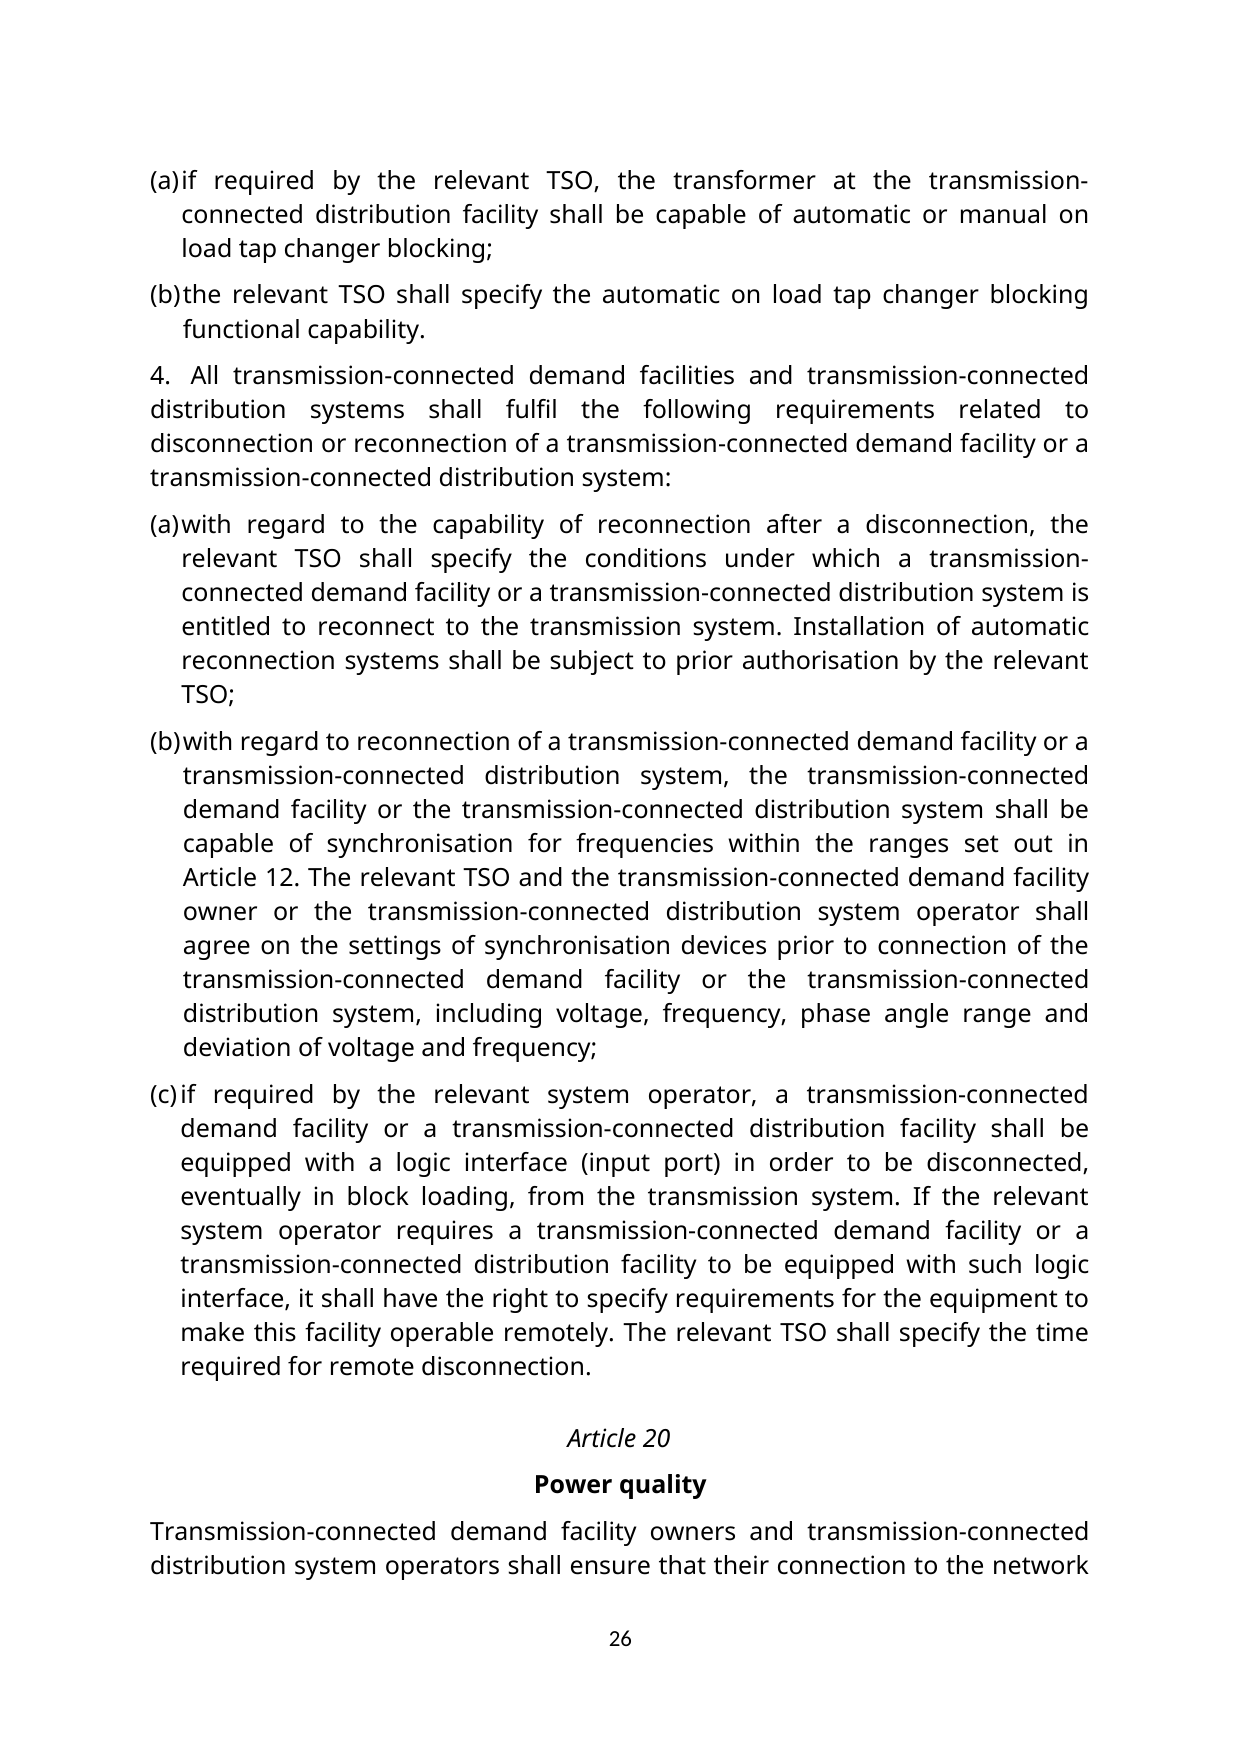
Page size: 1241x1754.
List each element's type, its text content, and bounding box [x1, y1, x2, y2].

table_header with regard to reconnection of a transmission-connected demand facility or a transmission-connected distribution system, the transmission-connected demand facility or the transmission-connected distribution system shall be capable of synchronisation for frequencies within the ranges set out in Article 12. The relevant TSO and the transmission-connected demand facility owner or the transmission-connected distribution system operator shall agree on the settings of synchronisation devices prior to connection of the transmission-connected demand facility or the transmission-connected distribution system, including voltage, frequency, phase angle range and deviation of voltage and frequency; [183, 711, 1090, 1064]
table_header if required by the relevant TSO, the transformer at the transmission-connected distribution facility shall be capable of automatic or manual on load tap changer blocking; [181, 150, 1090, 265]
table_header (b) [150, 265, 183, 345]
table_header (a) [150, 150, 181, 265]
table_header (c) [150, 1064, 180, 1383]
table_header the relevant TSO shall specify the automatic on load tap changer blocking functional capability. [183, 265, 1090, 345]
table_header (a) [150, 494, 181, 711]
text Article 20 [150, 1421, 1090, 1455]
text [150, 1514, 1090, 1582]
text Power quality [150, 1467, 1090, 1501]
table_header (b) [150, 711, 183, 1064]
table_header if required by the relevant system operator, a transmission-connected demand facility or a transmission-connected distribution facility shall be equipped with a logic interface (input port) in order to be disconnected, eventually in block loading, from the transmission system. If the relevant system operator requires a transmission-connected demand facility or a transmission-connected distribution facility to be equipped with such logic interface, it shall have the right to specify requirements for the equipment to make this facility operable remotely. The relevant TSO shall specify the time required for remote disconnection. [180, 1064, 1090, 1383]
text 4. All transmission-connected demand facilities and transmission-connected distribution systems shall fulfil the following requirements related to disconnection or reconnection of a transmission-connected demand facility or a transmission-connected distribution system: [150, 358, 1090, 494]
table_header with regard to the capability of reconnection after a disconnection, the relevant TSO shall specify the conditions under which a transmission-connected demand facility or a transmission-connected distribution system is entitled to reconnect to the transmission system. Installation of automatic reconnection systems shall be subject to prior authorisation by the relevant TSO; [181, 494, 1090, 711]
